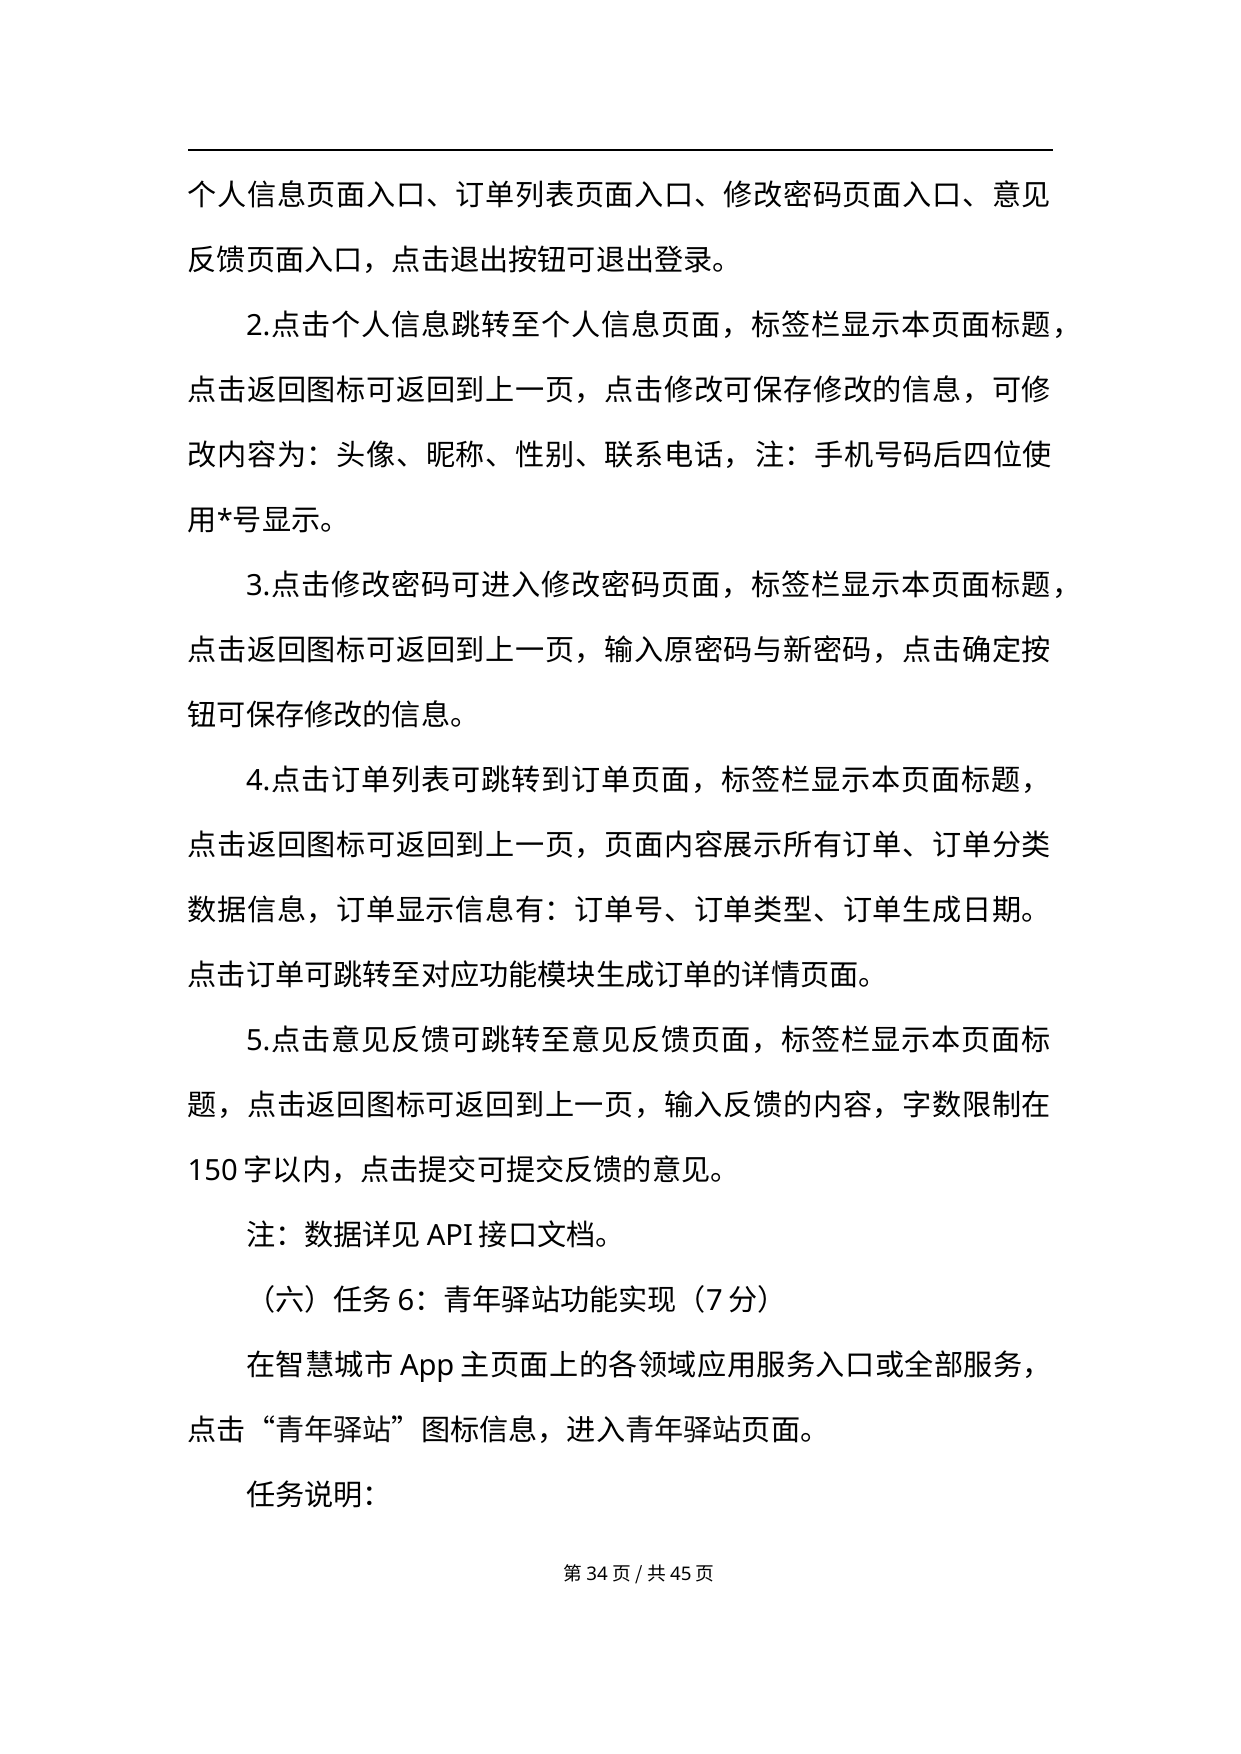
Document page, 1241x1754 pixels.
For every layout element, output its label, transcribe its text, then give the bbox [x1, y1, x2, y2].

text 任务说明： [187, 1460, 1053, 1525]
subtitle （六）任务6：青年驿站功能实现（7分） [187, 1265, 1053, 1330]
text 注：数据详见API接口文档。 [187, 1200, 1053, 1265]
text 4.点击订单列表可跳转到订单页面，标签栏显示本页面标题，点击返回图标可返回到上一页，页面内容展示所有订单、订单分类数据信息，订单显示信息有：订单号、订单类型、订单生成日期。点击订单可跳转至对应功能模块生成订单的详情页面。 [187, 745, 1053, 1005]
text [187, 160, 1053, 290]
text 5.点击意见反馈可跳转至意见反馈页面，标签栏显示本页面标题，点击返回图标可返回到上一页，输入反馈的内容，字数限制在150字以内，点击提交可提交反馈的意见。 [187, 1005, 1053, 1200]
text 3.点击修改密码可进入修改密码页面，标签栏显示本页面标题，点击返回图标可返回到上一页，输入原密码与新密码，点击确定按钮可保存修改的信息。 [187, 550, 1053, 745]
text 2.点击个人信息跳转至个人信息页面，标签栏显示本页面标题，点击返回图标可返回到上一页，点击修改可保存修改的信息，可修改内容为：头像、昵称、性别、联系电话，注：手机号码后四位使用*号显示。 [187, 290, 1053, 550]
text 在智慧城市App主页面上的各领域应用服务入口或全部服务，点击“青年驿站”图标信息，进入青年驿站页面。 [187, 1330, 1053, 1460]
